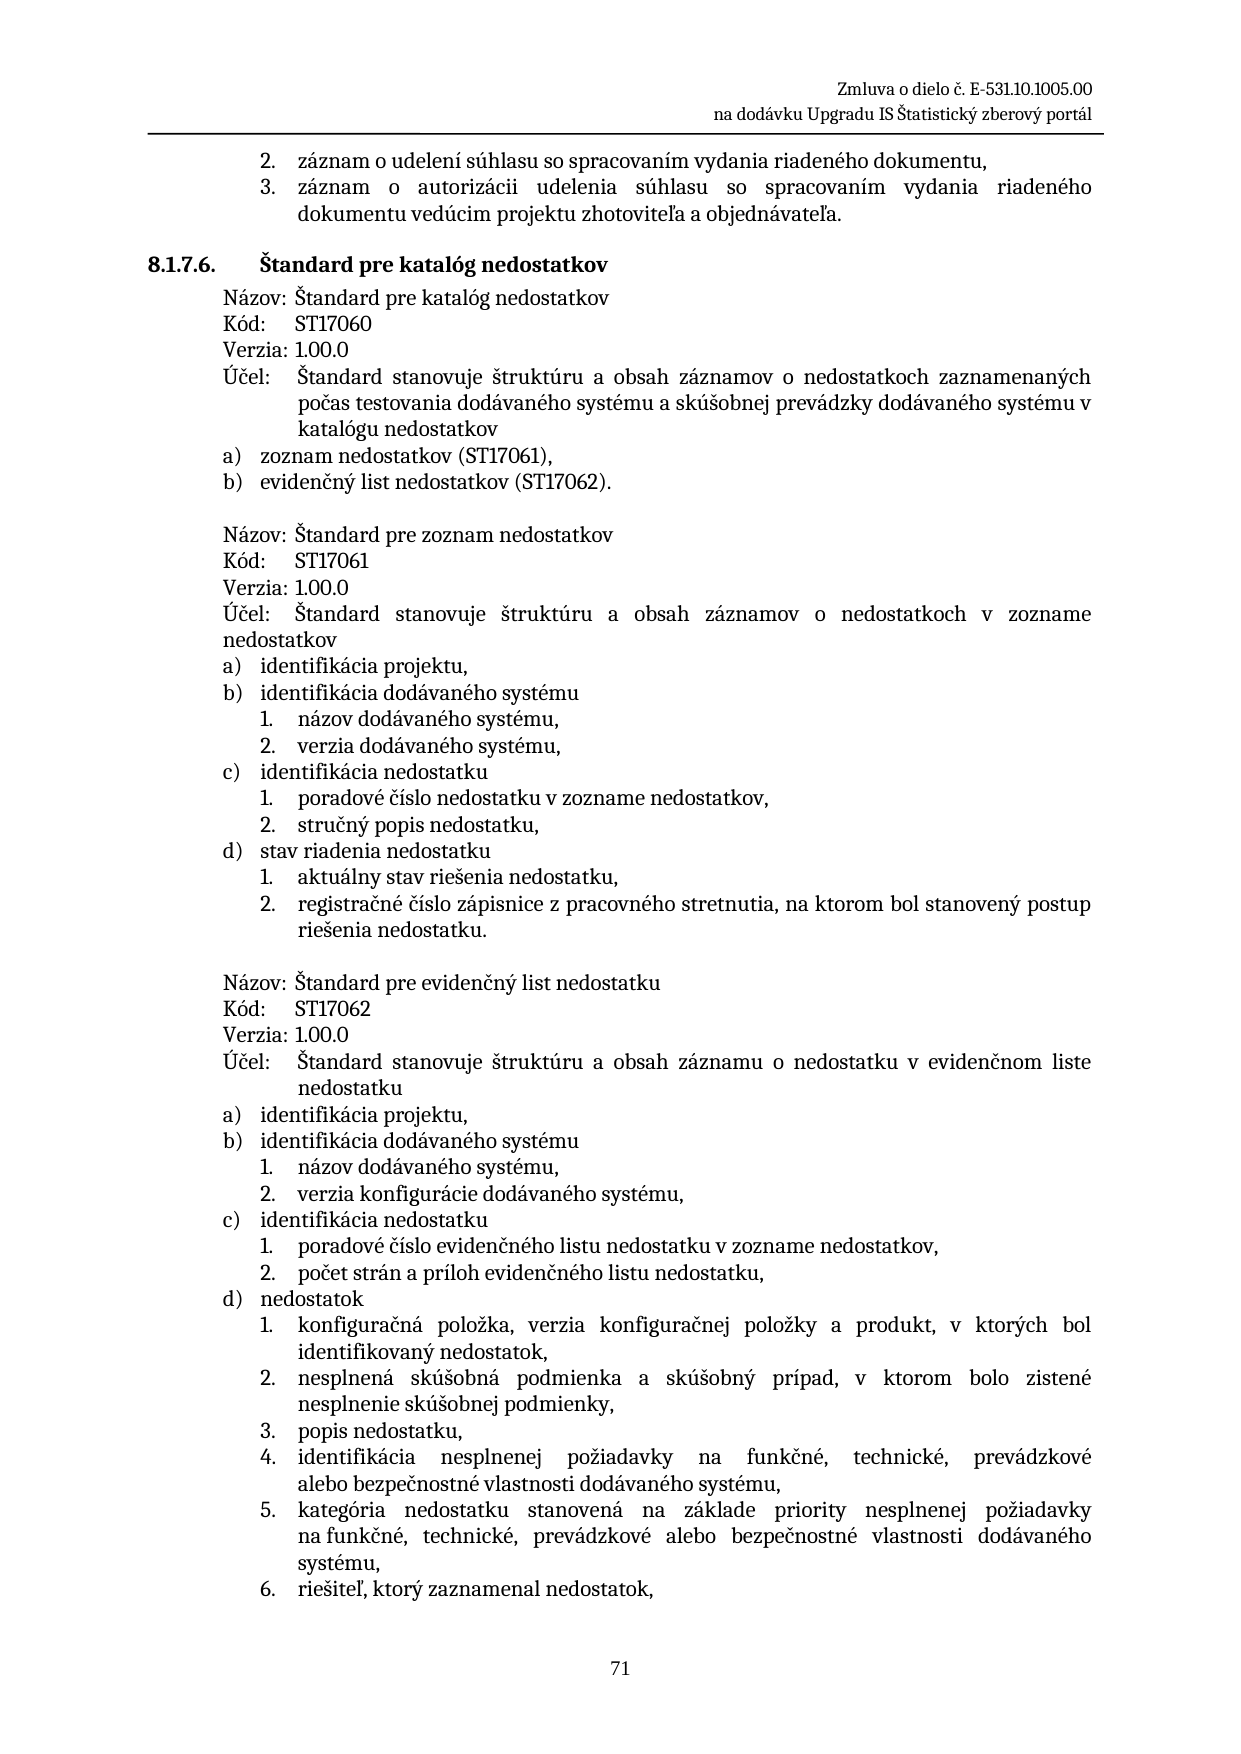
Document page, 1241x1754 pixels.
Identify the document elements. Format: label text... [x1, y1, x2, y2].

list kategória nedostatku stanovená na základe priority nesplnenej požiadavky na funkčné, technické, prevádzkové alebo bezpečnostné vlastnosti dodávaného systému, [260, 1497, 1092, 1576]
list konfiguračná položka, verzia konfiguračnej položky a produkt, v ktorých bol identifikovaný nedostatok, [260, 1312, 1092, 1365]
list verzia dodávaného systému, [260, 732, 1092, 759]
list identifikácia dodávaného systému [223, 1128, 1092, 1154]
list záznam o autorizácii udelenia súhlasu so spracovaním vydania riadeného dokumentu vedúcim projektu zhotoviteľa a objednávateľa. [260, 174, 1092, 227]
list verzia konfigurácie dodávaného systému, [260, 1180, 1092, 1207]
list stav riadenia nedostatku [223, 838, 1092, 864]
text Účel: Štandard stanovuje štruktúru a obsah záznamov o nedostatkoch zaznamenaných počas testovania dodávaného systému a skúšobnej prevádzky dodávaného systému v katalógu nedostatkov [223, 363, 1092, 442]
list riešiteľ, ktorý zaznamenal nedostatok, [260, 1576, 1092, 1602]
text Kód: ST17060 [223, 311, 1092, 337]
list identifikácia nedostatku [223, 759, 1092, 785]
list názov dodávaného systému, [260, 1154, 1092, 1180]
text Názov: Štandard pre katalóg nedostatkov [223, 284, 1092, 311]
text Názov: Štandard pre zoznam nedostatkov [223, 522, 1092, 548]
list nesplnená skúšobná podmienka a skúšobný prípad, v ktorom bolo zistené nesplnenie skúšobnej podmienky, [260, 1365, 1092, 1418]
list popis nedostatku, [260, 1418, 1092, 1444]
list poradové číslo nedostatku v zozname nedostatkov, [260, 785, 1092, 811]
list identifikácia projektu, [223, 653, 1092, 680]
list nedostatok [223, 1286, 1092, 1312]
list počet strán a príloh evidenčného listu nedostatku, [260, 1259, 1092, 1286]
list identifikácia dodávaného systému [223, 680, 1092, 706]
list aktuálny stav riešenia nedostatku, [260, 864, 1092, 891]
list identifikácia nedostatku [223, 1207, 1092, 1233]
list identifikácia nesplnenej požiadavky na funkčné, technické, prevádzkové alebo bezpečnostné vlastnosti dodávaného systému, [260, 1444, 1092, 1497]
list poradové číslo evidenčného listu nedostatku v zozname nedostatkov, [260, 1233, 1092, 1259]
text Účel: Štandard stanovuje štruktúru a obsah záznamov o nedostatkoch v zozname nedostatkov [223, 601, 1092, 653]
list identifikácia projektu, [223, 1101, 1092, 1128]
subtitle Štandard pre katalóg nedostatkov [148, 252, 1092, 278]
text Kód: ST17062 [223, 996, 1092, 1022]
text Účel: Štandard stanovuje štruktúru a obsah záznamu o nedostatku v evidenčnom liste nedostatku [223, 1049, 1092, 1101]
list registračné číslo zápisnice z pracovného stretnutia, na ktorom bol stanovený postup riešenia nedostatku. [260, 891, 1092, 943]
list stručný popis nedostatku, [260, 811, 1092, 838]
list zoznam nedostatkov (ST17061), [223, 442, 1092, 469]
list názov dodávaného systému, [260, 706, 1092, 732]
text Verzia: 1.00.0 [223, 574, 1092, 601]
text Názov: Štandard pre evidenčný list nedostatku [223, 969, 1092, 996]
list záznam o udelení súhlasu so spracovaním vydania riadeného dokumentu, [260, 148, 1092, 174]
list evidenčný list nedostatkov (ST17062). [223, 469, 1092, 495]
text Kód: ST17061 [223, 548, 1092, 574]
text Verzia: 1.00.0 [223, 337, 1092, 363]
text Verzia: 1.00.0 [223, 1022, 1092, 1049]
